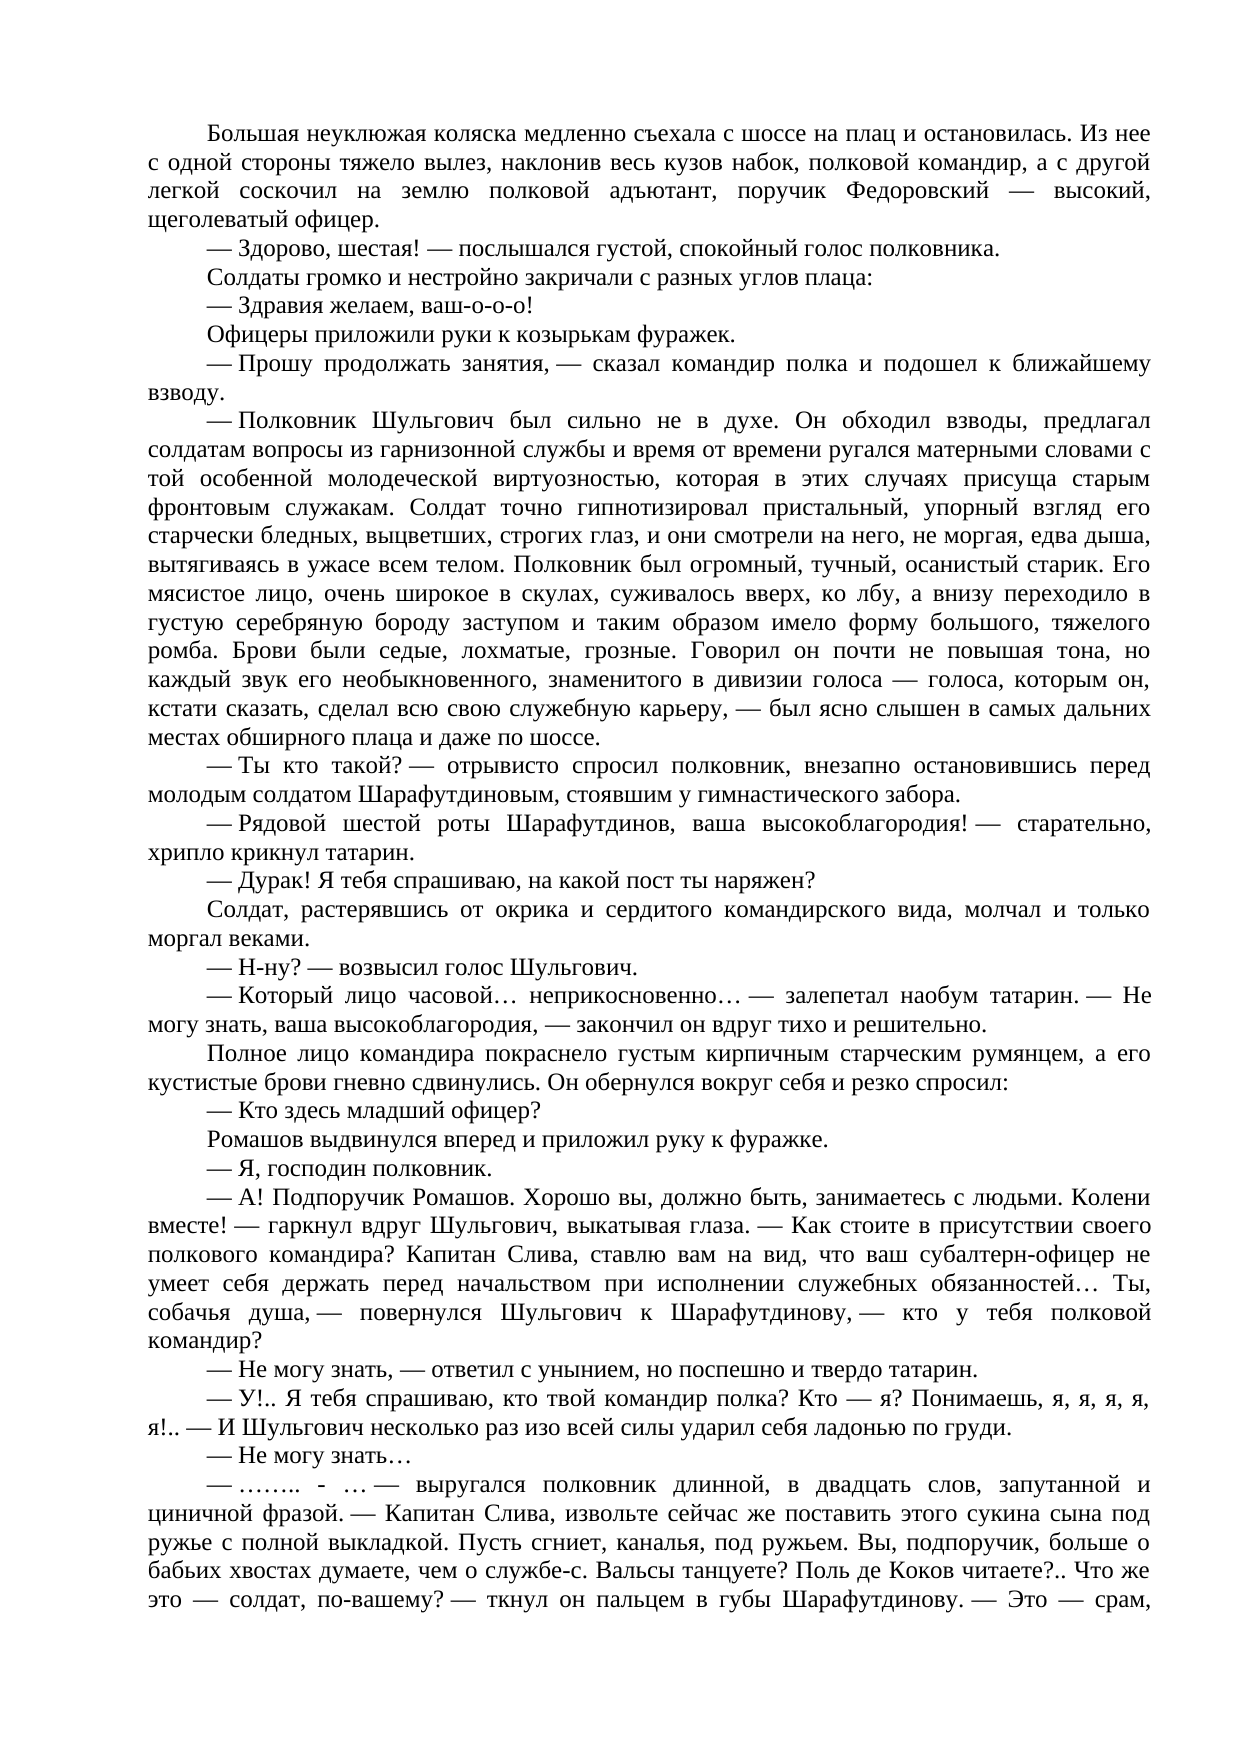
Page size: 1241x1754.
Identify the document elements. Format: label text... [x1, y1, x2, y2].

text — Ты кто такой? — отрывисто спросил полковник, внезапно остановившись перед молодым солдатом Шарафутдиновым, стоявшим у гимнастического забора. [148, 751, 1152, 808]
text — Рядовой шестой роты Шарафутдинов, ваша высокоблагородия! — старательно, хрипло крикнул татарин. [148, 808, 1152, 866]
text Ромашов выдвинулся вперед и приложил руку к фуражке. [148, 1124, 1152, 1153]
text — Полковник Шульгович был сильно не в духе. Он обходил взводы, предлагал солдатам вопросы из гарнизонной службы и время от времени ругался матерными словами с той особенной молодеческой виртуозностью, которая в этих случаях присуща старым фронтовым служакам. Солдат точно гипнотизировал пристальный, упорный взгляд его старчески бледных, выцветших, строгих глаз, и они смотрели на него, не моргая, едва дыша, вытягиваясь в ужасе всем телом. Полковник был огромный, тучный, осанистый старик. Его мясистое лицо, очень широкое в скулах, суживалось вверх, ко лбу, а внизу переходило в густую серебряную бороду заступом и таким образом имело форму большого, тяжелого ромба. Брови были седые, лохматые, грозные. Говорил он почти не повышая тона, но каждый звук его необыкновенного, знаменитого в дивизии голоса — голоса, которым он, кстати сказать, сделал всю свою служебную карьеру, — был ясно слышен в самых дальних местах обширного плаца и даже по шоссе. [148, 406, 1152, 751]
text — А! Подпоручик Ромашов. Хорошо вы, должно быть, занимаетесь с людьми. Колени вместе! — гаркнул вдруг Шульгович, выкатывая глаза. — Как стоите в присутствии своего полкового командира? Капитан Слива, ставлю вам на вид, что ваш субалтерн-офицер не умеет себя держать перед начальством при исполнении служебных обязанностей… Ты, собачья душа, — повернулся Шульгович к Шарафутдинову, — кто у тебя полковой командир? [148, 1182, 1152, 1354]
text — Здорово, шестая! — послышался густой, спокойный голос полковника. [148, 233, 1152, 262]
text — Я, господин полковник. [148, 1153, 1152, 1182]
text — Который лицо часовой… неприкосновенно… — залепетал наобум татарин. — Не могу знать, ваша высокоблагородия, — закончил он вдруг тихо и решительно. [148, 981, 1152, 1038]
text — Здравия желаем, ваш-о-о-о! [148, 291, 1152, 319]
text — Не могу знать… [148, 1441, 1152, 1469]
text Солдаты громко и нестройно закричали с разных углов плаца: [148, 262, 1152, 291]
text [148, 1469, 1152, 1613]
text Солдат, растерявшись от окрика и сердитого командирского вида, молчал и только моргал веками. [148, 894, 1152, 952]
text — Дурак! Я тебя спрашиваю, на какой пост ты наряжен? [148, 866, 1152, 894]
text Офицеры приложили руки к козырькам фуражек. [148, 319, 1152, 348]
text — У!.. Я тебя спрашиваю, кто твой командир полка? Кто — я? Понимаешь, я, я, я, я, я!.. — И Шульгович несколько раз изо всей силы ударил себя ладонью по груди. [148, 1383, 1152, 1441]
text Большая неуклюжая коляска медленно съехала с шоссе на плац и остановилась. Из нее с одной стороны тяжело вылез, наклонив весь кузов набок, полковой командир, а с другой легкой соскочил на землю полковой адъютант, поручик Федоровский — высокий, щеголеватый офицер. [148, 118, 1152, 233]
text — Прошу продолжать занятия, — сказал командир полка и подошел к ближайшему взводу. [148, 348, 1152, 406]
text Полное лицо командира покраснело густым кирпичным старческим румянцем, а его кустистые брови гневно сдвинулись. Он обернулся вокруг себя и резко спросил: [148, 1038, 1152, 1096]
text — Не могу знать, — ответил с унынием, но поспешно и твердо татарин. [148, 1354, 1152, 1383]
text — Н-ну? — возвысил голос Шульгович. [148, 952, 1152, 981]
text — Кто здесь младший офицер? [148, 1096, 1152, 1124]
